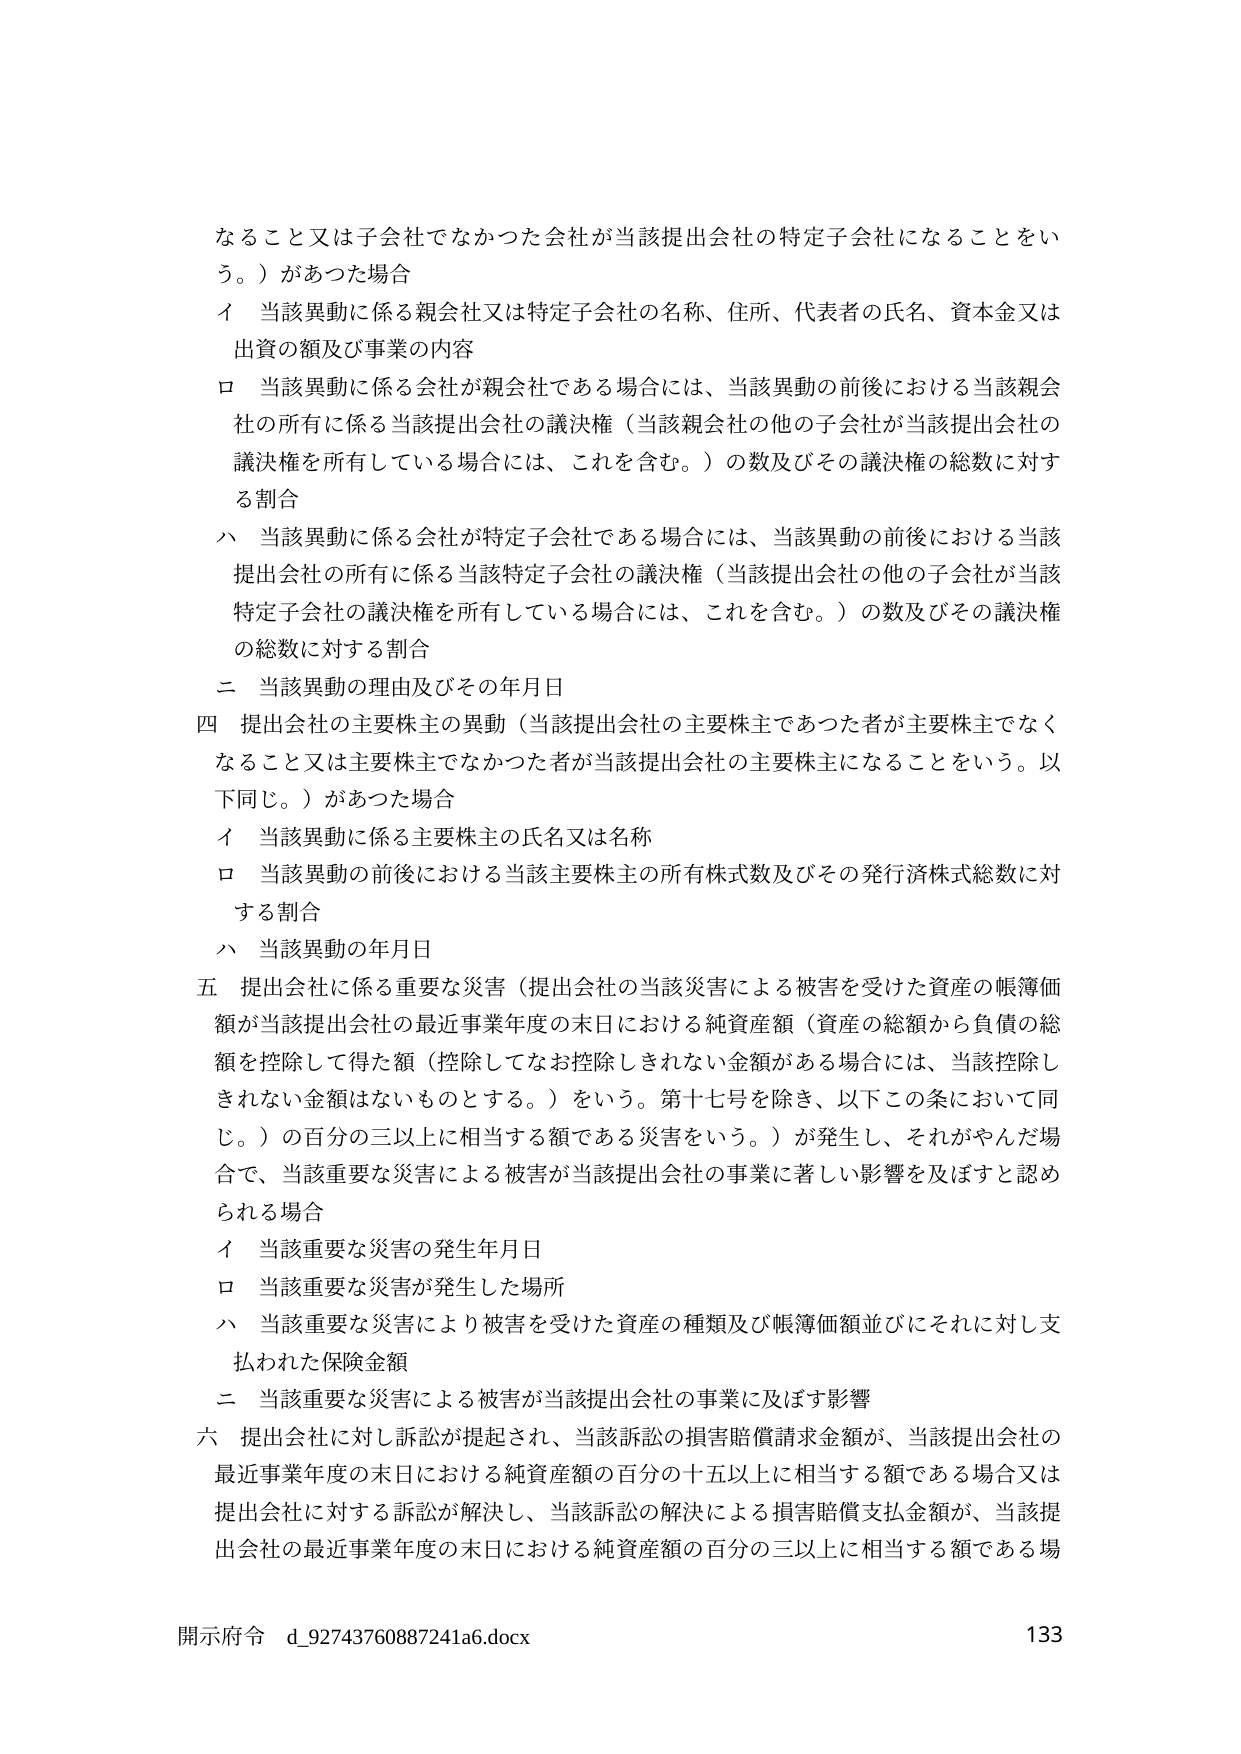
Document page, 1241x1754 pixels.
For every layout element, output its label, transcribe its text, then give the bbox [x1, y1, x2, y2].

text ロ 当該重要な災害が発生した場所 [215, 1267, 1063, 1304]
text 四 提出会社の主要株主の異動（当該提出会社の主要株主であつた者が主要株主でなくなること又は主要株主でなかつた者が当該提出会社の主要株主になることをいう。以下同じ。）があつた場合 [196, 704, 1063, 817]
text 五 提出会社に係る重要な災害（提出会社の当該災害による被害を受けた資産の帳簿価額が当該提出会社の最近事業年度の末日における純資産額（資産の総額から負債の総額を控除して得た額（控除してなお控除しきれない金額がある場合には、当該控除しきれない金額はないものとする。）をいう。第十七号を除き、以下この条において同じ。）の百分の三以上に相当する額である災害をいう。）が発生し、それがやんだ場合で、当該重要な災害による被害が当該提出会社の事業に著しい影響を及ぼすと認められる場合 [196, 967, 1063, 1229]
text イ 当該異動に係る親会社又は特定子会社の名称、住所、代表者の氏名、資本金又は出資の額及び事業の内容 [215, 292, 1063, 367]
text ハ 当該重要な災害により被害を受けた資産の種類及び帳簿価額並びにそれに対し支払われた保険金額 [215, 1304, 1063, 1379]
text ニ 当該重要な災害による被害が当該提出会社の事業に及ぼす影響 [215, 1379, 1063, 1417]
text ロ 当該異動の前後における当該主要株主の所有株式数及びその発行済株式総数に対する割合 [215, 854, 1063, 929]
text イ 当該重要な災害の発生年月日 [215, 1229, 1063, 1267]
text ニ 当該異動の理由及びその年月日 [215, 667, 1063, 704]
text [196, 217, 1063, 292]
text イ 当該異動に係る主要株主の氏名又は名称 [215, 817, 1063, 854]
text ロ 当該異動に係る会社が親会社である場合には、当該異動の前後における当該親会社の所有に係る当該提出会社の議決権（当該親会社の他の子会社が当該提出会社の議決権を所有している場合には、これを含む。）の数及びその議決権の総数に対する割合 [215, 367, 1063, 517]
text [196, 1417, 1063, 1567]
text ハ 当該異動の年月日 [215, 929, 1063, 967]
text ハ 当該異動に係る会社が特定子会社である場合には、当該異動の前後における当該提出会社の所有に係る当該特定子会社の議決権（当該提出会社の他の子会社が当該特定子会社の議決権を所有している場合には、これを含む。）の数及びその議決権の総数に対する割合 [215, 517, 1063, 667]
